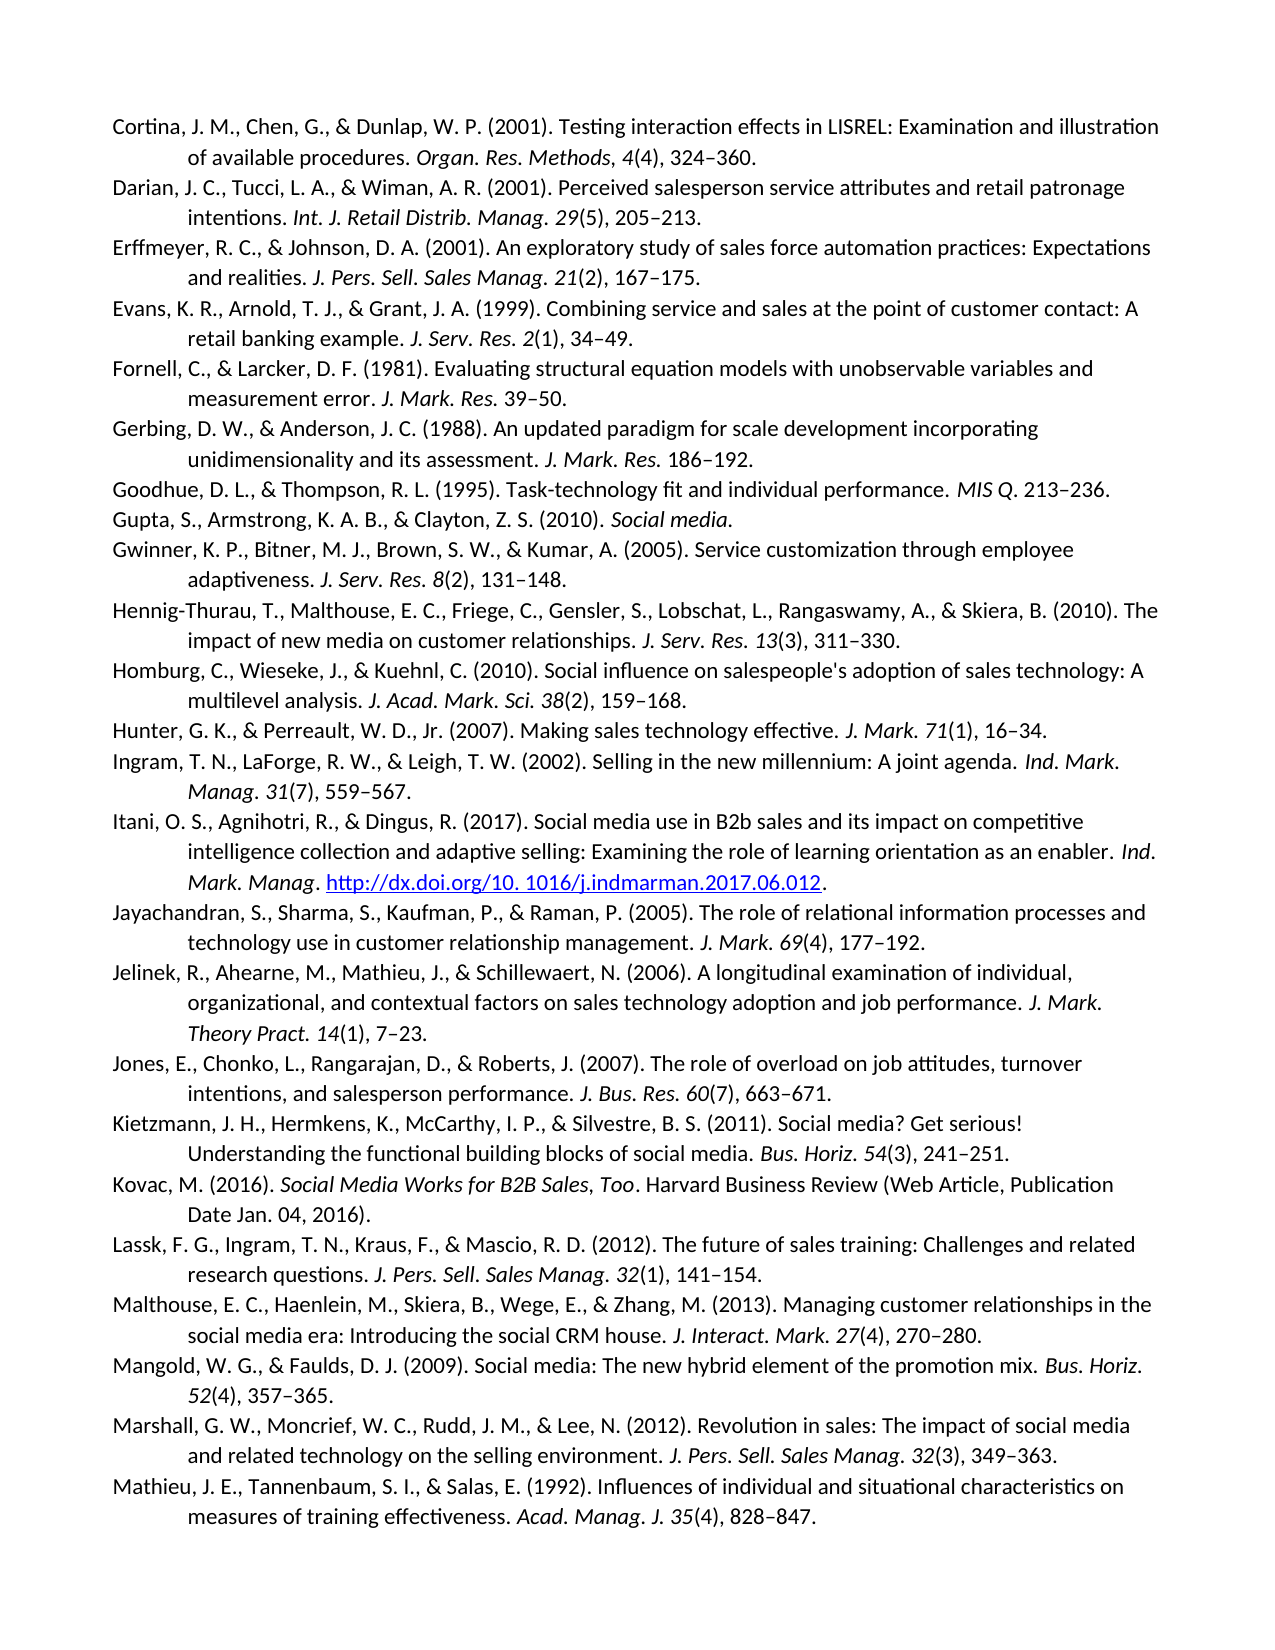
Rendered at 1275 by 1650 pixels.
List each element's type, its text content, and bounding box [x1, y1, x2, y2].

text Jelinek, R., Ahearne, M., Mathieu, J., & Schillewaert, N. (2006). A longitudinal examination of individual, organizational, and contextual factors on sales technology adoption and job performance. J. Mark. Theory Pract. 14(1), 7–23. [112, 958, 1162, 1047]
text Ingram, T. N., LaForge, R. W., & Leigh, T. W. (2002). Selling in the new millennium: A joint agenda. Ind. Mark. Manag. 31(7), 559–567. [112, 747, 1162, 805]
text Lassk, F. G., Ingram, T. N., Kraus, F., & Mascio, R. D. (2012). The future of sales training: Challenges and related research questions. J. Pers. Sell. Sales Manag. 32(1), 141–154. [112, 1230, 1162, 1288]
text Kietzmann, J. H., Hermkens, K., McCarthy, I. P., & Silvestre, B. S. (2011). Social media? Get serious! Understanding the functional building blocks of social media. Bus. Horiz. 54(3), 241–251. [112, 1109, 1162, 1168]
text Darian, J. C., Tucci, L. A., & Wiman, A. R. (2001). Perceived salesperson service attributes and retail patronage intentions. Int. J. Retail Distrib. Manag. 29(5), 205–213. [112, 173, 1162, 231]
text Mangold, W. G., & Faulds, D. J. (2009). Social media: The new hybrid element of the promotion mix. Bus. Horiz. 52(4), 357–365. [112, 1351, 1162, 1409]
text Itani, O. S., Agnihotri, R., & Dingus, R. (2017). Social media use in B2b sales and its impact on competitive intelligence collection and adaptive selling: Examining the role of learning orientation as an enabler. Ind. Mark. Manag. http://dx.doi.org/10. 1016/j.indmarman.2017.06.012. [112, 807, 1162, 896]
text Mathieu, J. E., Tannenbaum, S. I., & Salas, E. (1992). Influences of individual and situational characteristics on measures of training effectiveness. Acad. Manag. J. 35(4), 828–847. [112, 1472, 1162, 1530]
text Fornell, C., & Larcker, D. F. (1981). Evaluating structural equation models with unobservable variables and measurement error. J. Mark. Res. 39–50. [112, 354, 1162, 412]
text Jones, E., Chonko, L., Rangarajan, D., & Roberts, J. (2007). The role of overload on job attitudes, turnover intentions, and salesperson performance. J. Bus. Res. 60(7), 663–671. [112, 1049, 1162, 1107]
text Hennig-Thurau, T., Malthouse, E. C., Friege, C., Gensler, S., Lobschat, L., Rangaswamy, A., & Skiera, B. (2010). The impact of new media on customer relationships. J. Serv. Res. 13(3), 311–330. [112, 596, 1162, 654]
text Homburg, C., Wieseke, J., & Kuehnl, C. (2010). Social influence on salespeople's adoption of sales technology: A multilevel analysis. J. Acad. Mark. Sci. 38(2), 159–168. [112, 656, 1162, 714]
text Gerbing, D. W., & Anderson, J. C. (1988). An updated paradigm for scale development incorporating unidimensionality and its assessment. J. Mark. Res. 186–192. [112, 414, 1162, 473]
text Evans, K. R., Arnold, T. J., & Grant, J. A. (1999). Combining service and sales at the point of customer contact: A retail banking example. J. Serv. Res. 2(1), 34–49. [112, 294, 1162, 352]
text Erffmeyer, R. C., & Johnson, D. A. (2001). An exploratory study of sales force automation practices: Expectations and realities. J. Pers. Sell. Sales Manag. 21(2), 167–175. [112, 233, 1162, 292]
text Gupta, S., Armstrong, K. A. B., & Clayton, Z. S. (2010). Social media. [112, 505, 1162, 533]
text Gwinner, K. P., Bitner, M. J., Brown, S. W., & Kumar, A. (2005). Service customization through employee adaptiveness. J. Serv. Res. 8(2), 131–148. [112, 535, 1162, 594]
text Hunter, G. K., & Perreault, W. D., Jr. (2007). Making sales technology effective. J. Mark. 71(1), 16–34. [112, 717, 1162, 745]
text Cortina, J. M., Chen, G., & Dunlap, W. P. (2001). Testing interaction effects in LISREL: Examination and illustration of available procedures. Organ. Res. Methods, 4(4), 324–360. [112, 112, 1162, 171]
text Jayachandran, S., Sharma, S., Kaufman, P., & Raman, P. (2005). The role of relational information processes and technology use in customer relationship management. J. Mark. 69(4), 177–192. [112, 898, 1162, 956]
text Malthouse, E. C., Haenlein, M., Skiera, B., Wege, E., & Zhang, M. (2013). Managing customer relationships in the social media era: Introducing the social CRM house. J. Interact. Mark. 27(4), 270–280. [112, 1291, 1162, 1349]
text Marshall, G. W., Moncrief, W. C., Rudd, J. M., & Lee, N. (2012). Revolution in sales: The impact of social media and related technology on the selling environment. J. Pers. Sell. Sales Manag. 32(3), 349–363. [112, 1411, 1162, 1470]
text Kovac, M. (2016). Social Media Works for B2B Sales, Too. Harvard Business Review (Web Article, Publication Date Jan. 04, 2016). [112, 1170, 1162, 1228]
text Goodhue, D. L., & Thompson, R. L. (1995). Task-technology fit and individual performance. MIS Q. 213–236. [112, 475, 1162, 503]
